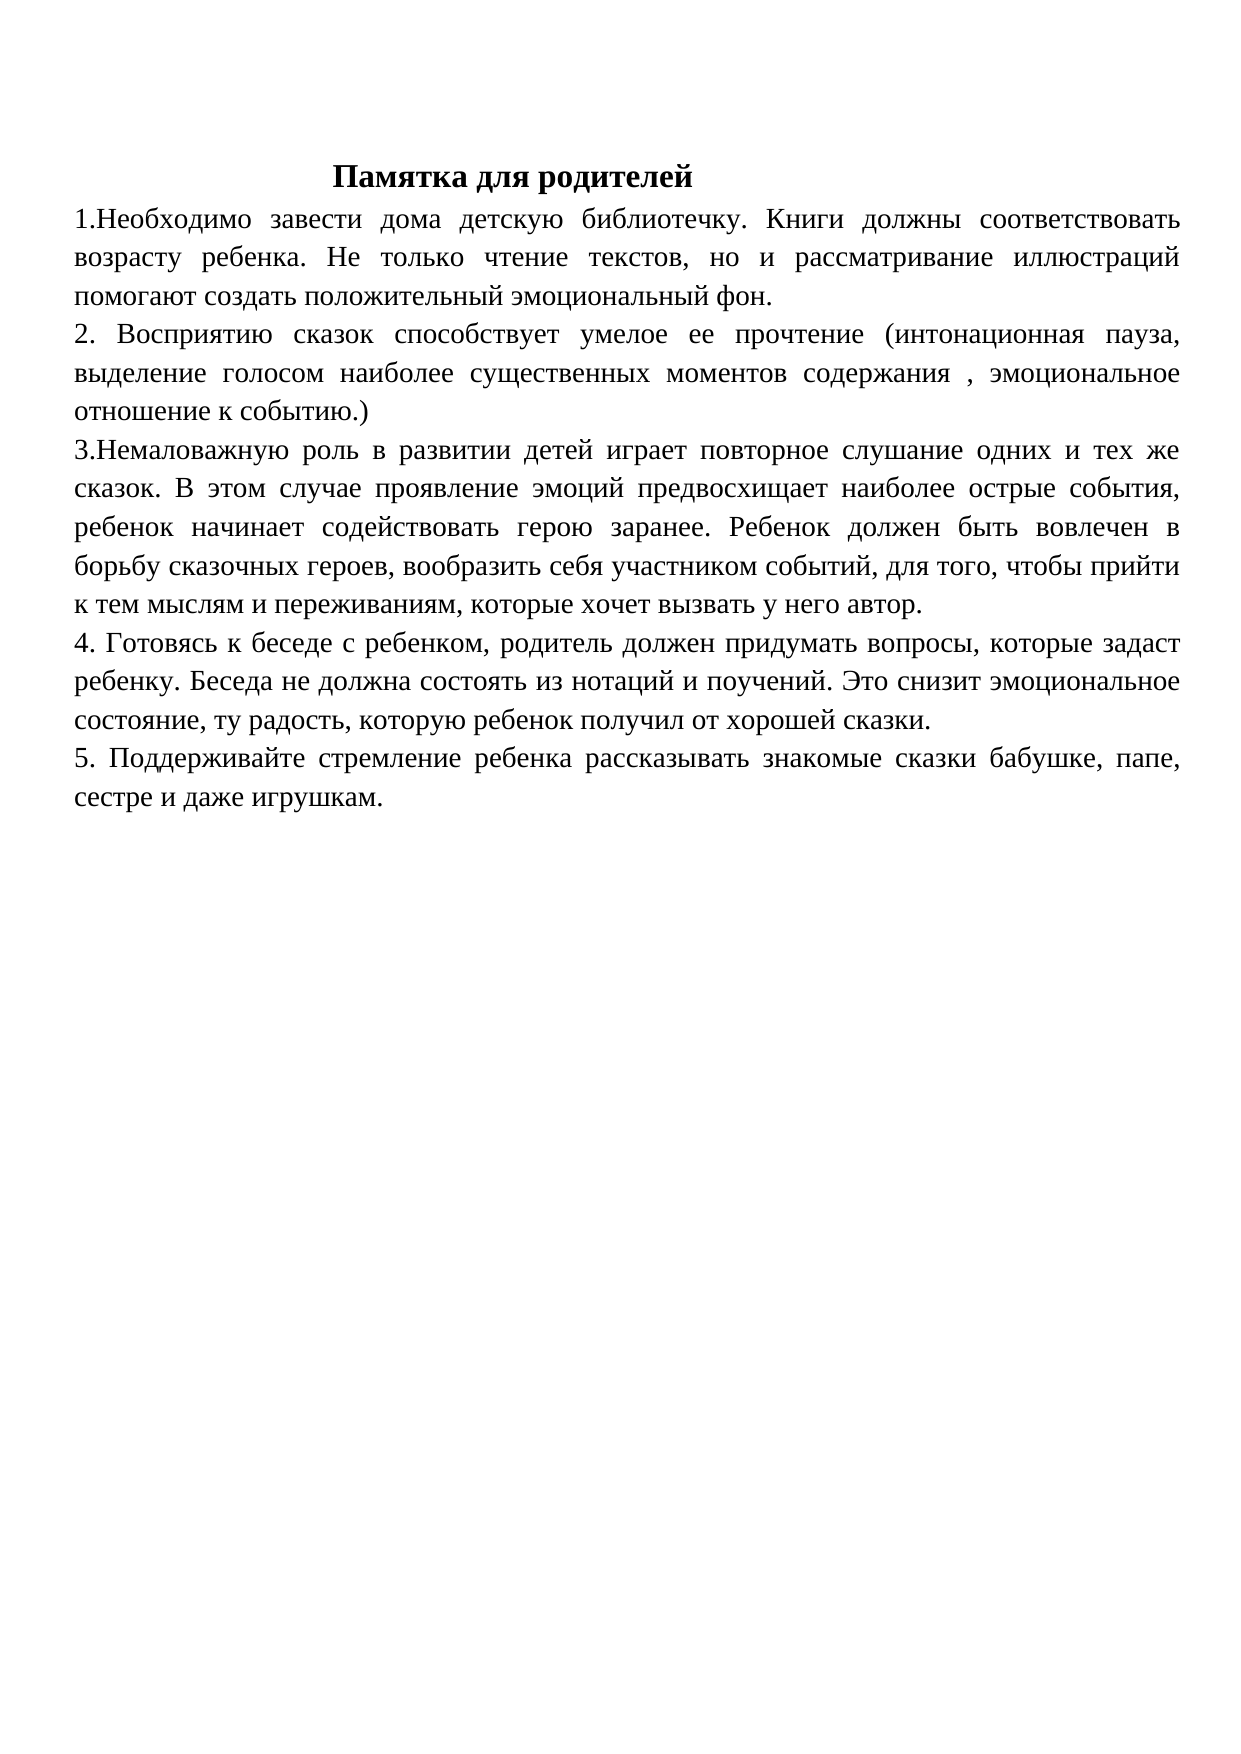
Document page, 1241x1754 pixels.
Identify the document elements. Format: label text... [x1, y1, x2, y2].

text 5. Поддерживайте стремление ребенка рассказывать знакомые сказки бабушке, папе, сестре и даже игрушкам. [74, 740, 1181, 812]
text Памятка для родителей [74, 157, 1181, 195]
text 2. Восприятию сказок способствует умелое ее прочтение (интонационная пауза, выделение голосом наиболее существенных моментов содержания , эмоциональное отношение к событию.) [74, 316, 1181, 427]
text 3.Немаловажную роль в развитии детей играет повторное слушание одних и тех же сказок. В этом случае проявление эмоций предвосхищает наиболее острые события, ребенок начинает содействовать герою заранее. Ребенок должен быть вовлечен в борьбу сказочных героев, вообразить себя участником событий, для того, чтобы прийти к тем мыслям и переживаниям, которые хочет вызвать у него автор. [74, 432, 1181, 620]
text 1.Необходимо завести дома детскую библиотечку. Книги должны соответствовать возрасту ребенка. Не только чтение текстов, но и рассматривание иллюстраций помогают создать положительный эмоциональный фон. [74, 201, 1181, 311]
text 4. Готовясь к беседе с ребенком, родитель должен придумать вопросы, которые задаст ребенку. Беседа не должна состоять из нотаций и поучений. Это снизит эмоциональное состояние, ту радость, которую ребенок получил от хорошей сказки. [74, 625, 1181, 735]
